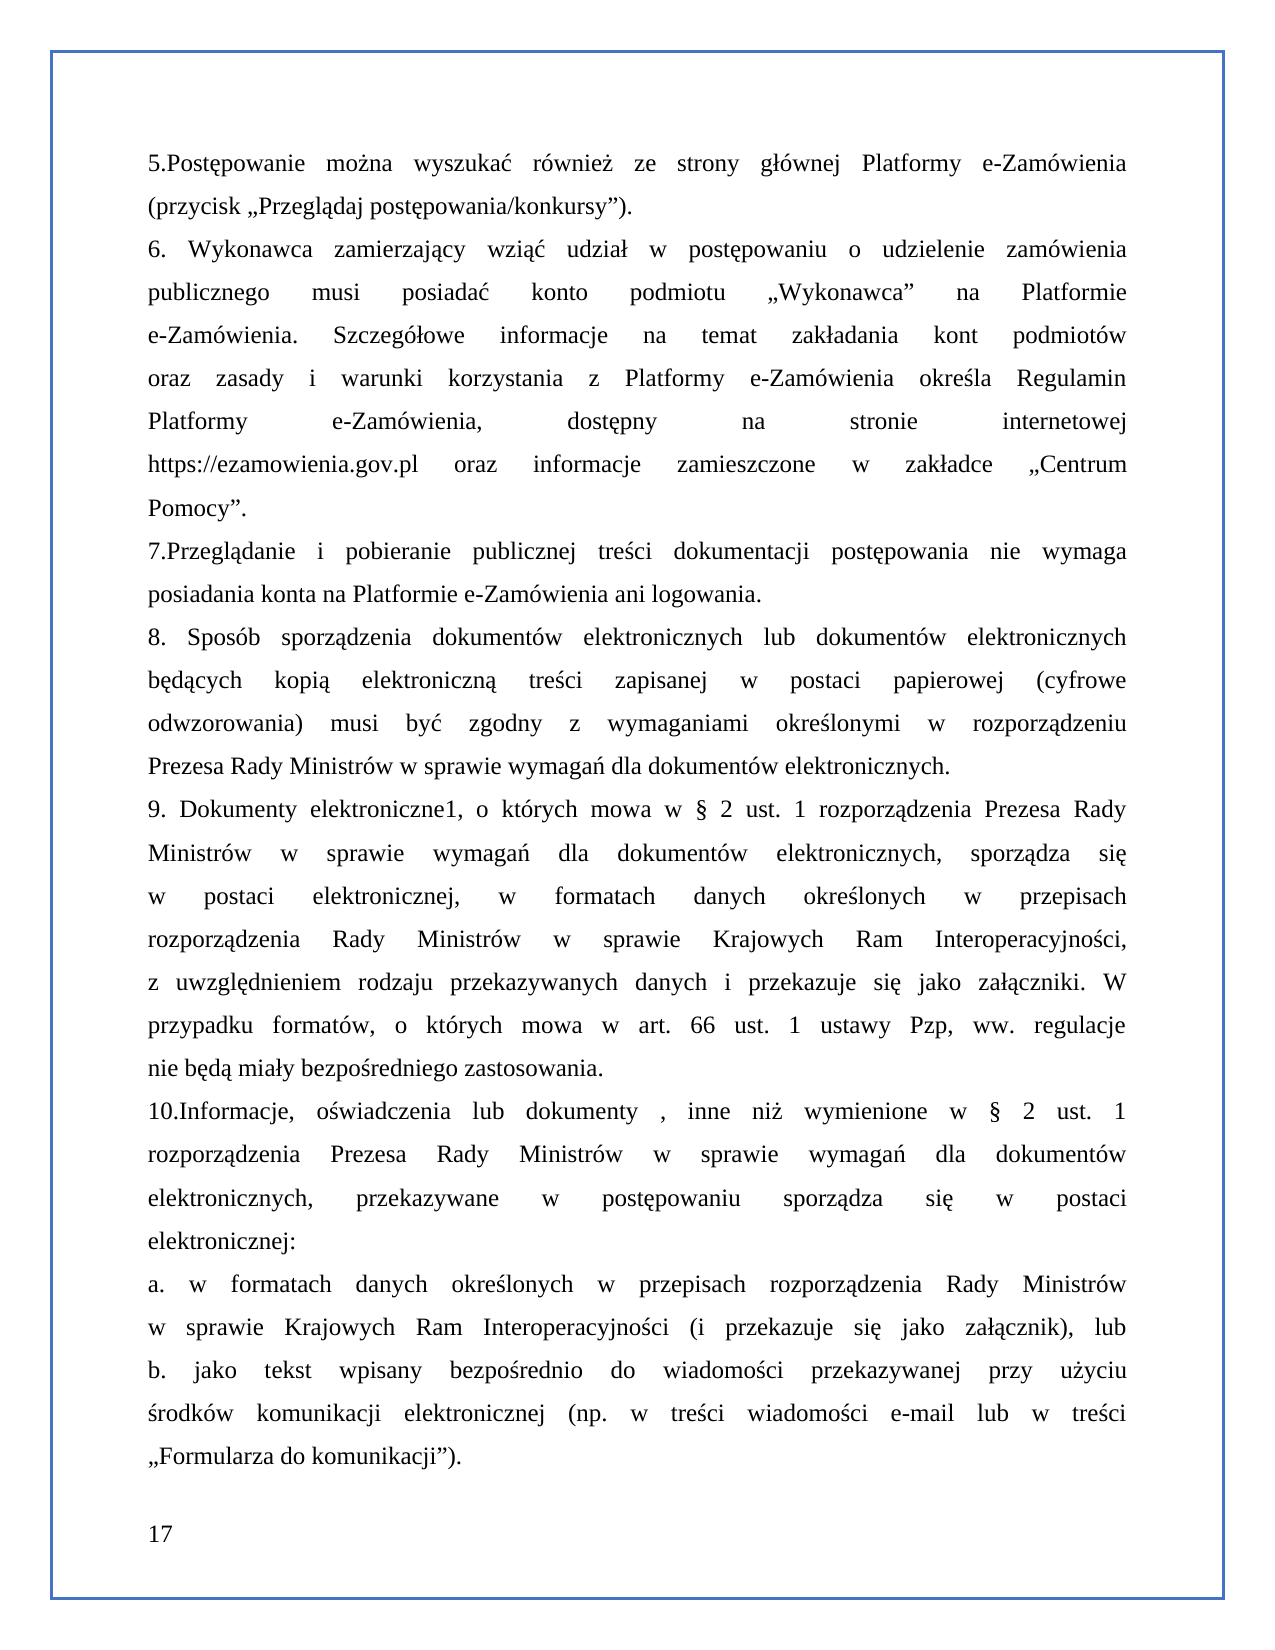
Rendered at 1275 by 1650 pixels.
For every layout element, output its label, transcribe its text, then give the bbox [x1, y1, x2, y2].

text 8. Sposób sporządzenia dokumentów elektronicznych lub dokumentów elektronicznych będących kopią elektroniczną treści zapisanej w postaci papierowej (cyfrowe odwzorowania) musi być zgodny z wymaganiami określonymi w rozporządzeniu Prezesa Rady Ministrów w sprawie wymagań dla dokumentów elektronicznych. [148, 622, 1127, 780]
text 7.Przeglądanie i pobieranie publicznej treści dokumentacji postępowania nie wymaga posiadania konta na Platformie e-Zamówienia ani logowania. [148, 536, 1127, 608]
text 10.Informacje, oświadczenia lub dokumenty , inne niż wymienione w § 2 ust. 1 rozporządzenia Prezesa Rady Ministrów w sprawie wymagań dla dokumentów elektronicznych, przekazywane w postępowaniu sporządza się w postaci elektronicznej: a. w formatach danych określonych w przepisach rozporządzenia Rady Ministrów w sprawie Krajowych Ram Interoperacyjności (i przekazuje się jako załącznik), lub b. jako tekst wpisany bezpośrednio do wiadomości przekazywanej przy użyciu środków komunikacji elektronicznej (np. w treści wiadomości e-mail lub w treści „Formularza do komunikacji”). [148, 1096, 1127, 1470]
text 5.Postępowanie można wyszukać również ze strony głównej Platformy e-Zamówienia (przycisk „Przeglądaj postępowania/konkursy”). [148, 148, 1127, 219]
text 9. Dokumenty elektroniczne1, o których mowa w § 2 ust. 1 rozporządzenia Prezesa Rady Ministrów w sprawie wymagań dla dokumentów elektronicznych, sporządza się w postaci elektronicznej, w formatach danych określonych w przepisach rozporządzenia Rady Ministrów w sprawie Krajowych Ram Interoperacyjności, z uwzględnieniem rodzaju przekazywanych danych i przekazuje się jako załączniki. W przypadku formatów, o których mowa w art. 66 ust. 1 ustawy Pzp, ww. regulacje nie będą miały bezpośredniego zastosowania. [148, 794, 1127, 1082]
text 6. Wykonawca zamierzający wziąć udział w postępowaniu o udzielenie zamówienia publicznego musi posiadać konto podmiotu „Wykonawca” na Platformie e-Zamówienia. Szczegółowe informacje na temat zakładania kont podmiotów oraz zasady i warunki korzystania z Platformy e-Zamówienia określa Regulamin Platformy e-Zamówienia, dostępny na stronie internetowej https://ezamowienia.gov.pl oraz informacje zamieszczone w zakładce „Centrum Pomocy”. [148, 234, 1127, 521]
